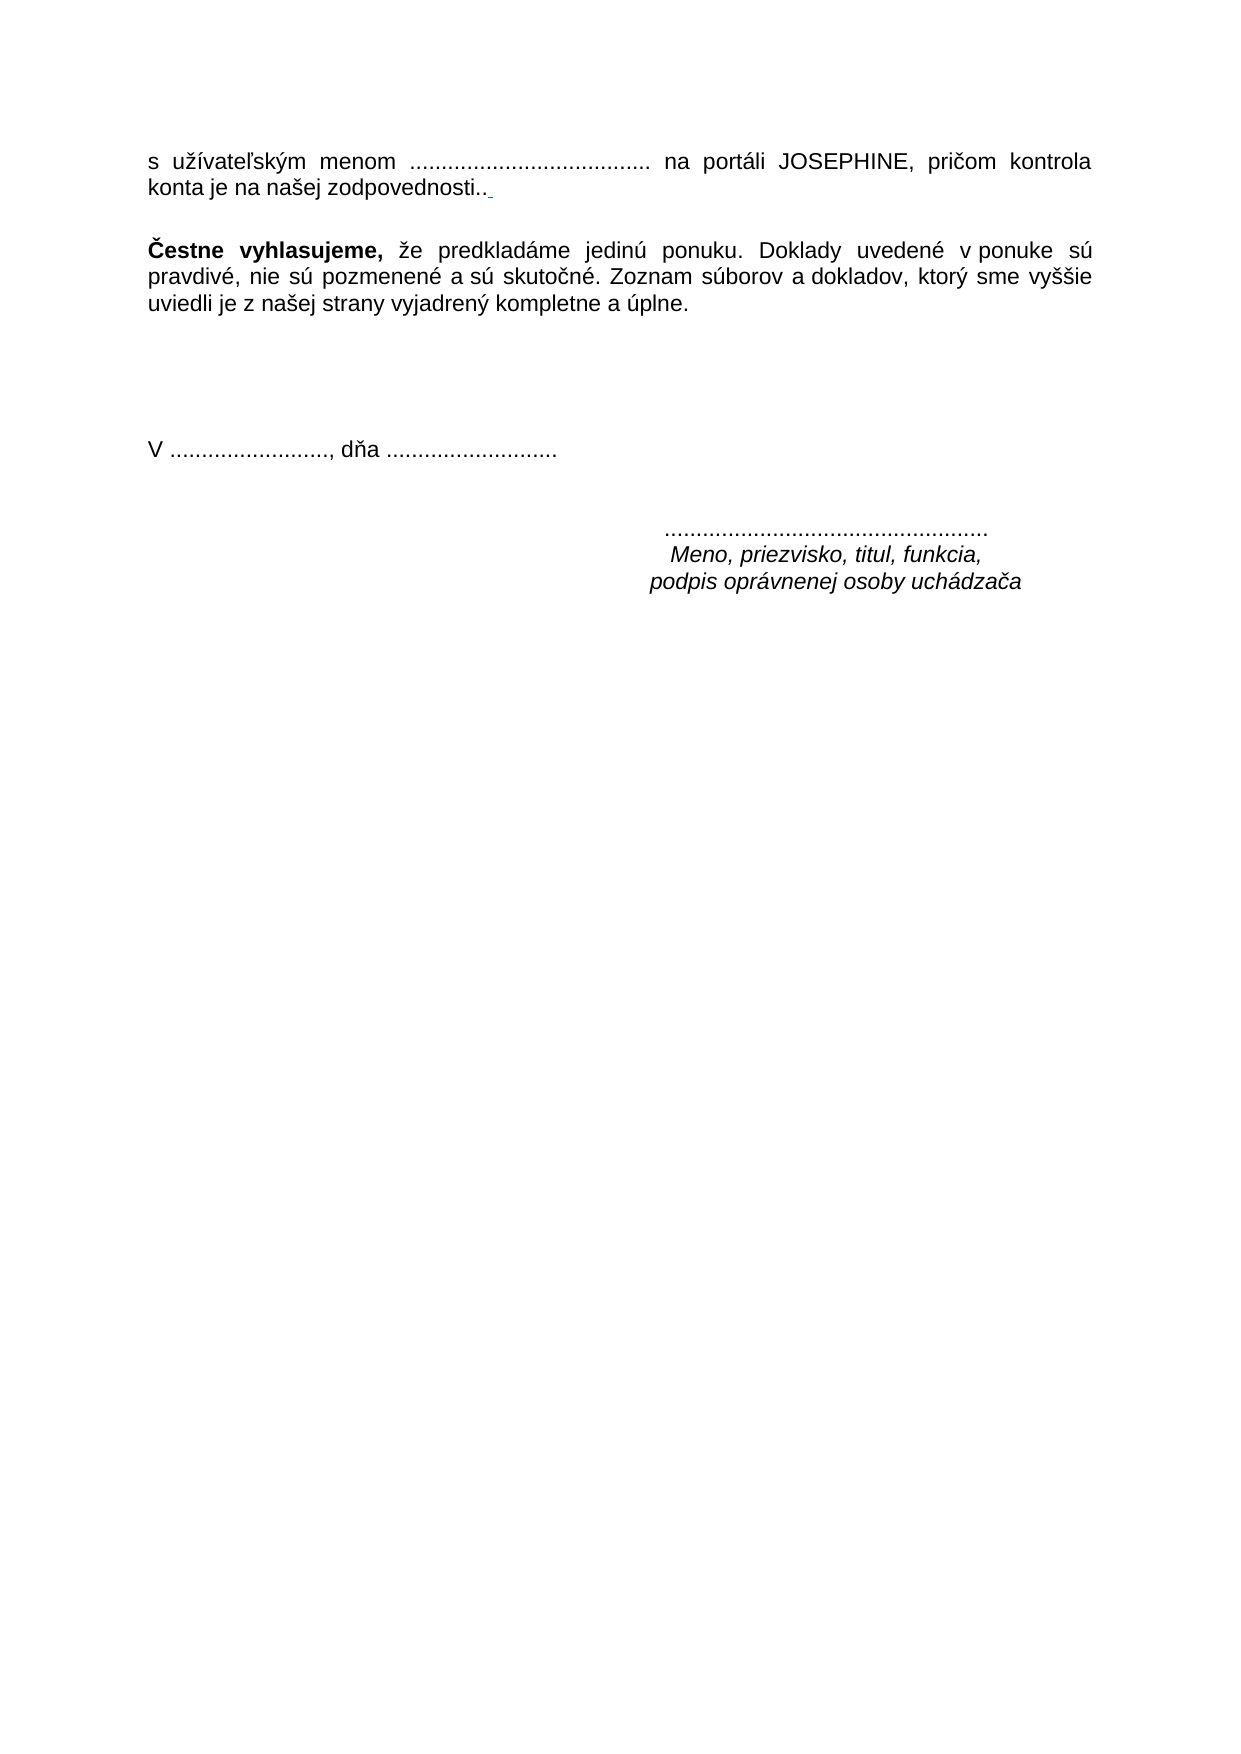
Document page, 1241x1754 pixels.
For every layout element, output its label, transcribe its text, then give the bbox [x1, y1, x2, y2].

text ................................................... [664, 515, 1093, 541]
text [148, 148, 1093, 200]
text Meno, priezvisko, titul, funkcia, [148, 541, 1093, 568]
text podpis oprávnenej osoby uchádzača [148, 568, 1093, 594]
text V ........................., dňa ........................... [148, 436, 1093, 462]
text Čestne vyhlasujeme, že predkladáme jedinú ponuku. Doklady uvedené v ponuke sú pravdivé, nie sú pozmenené a sú skutočné. Zoznam súborov a dokladov, ktorý sme vyššie uviedli je z našej strany vyjadrený kompletne a úplne. [148, 237, 1093, 316]
